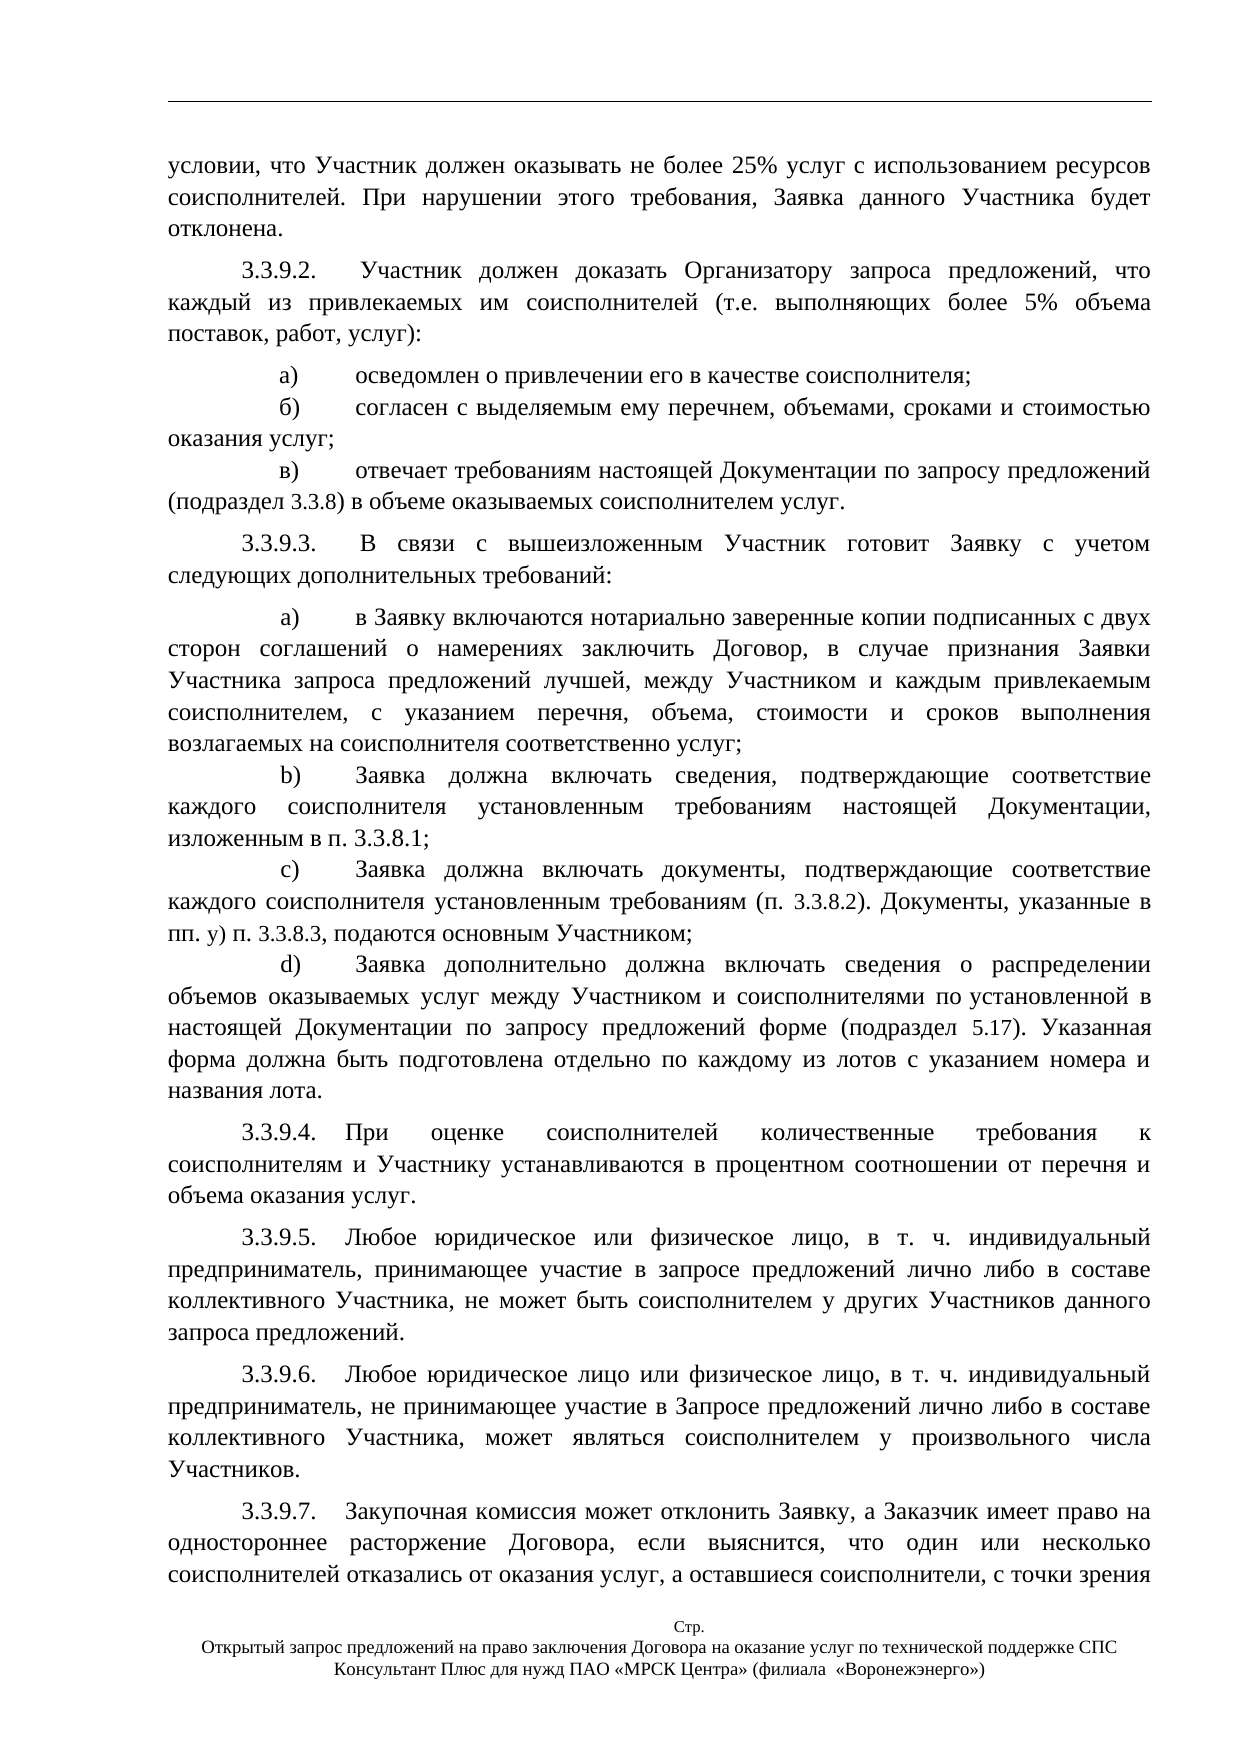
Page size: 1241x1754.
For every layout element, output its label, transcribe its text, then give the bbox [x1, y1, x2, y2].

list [168, 1496, 1152, 1588]
list Заявка дополнительно должна включать сведения о распределении объемов оказываемых услуг между Участником и соисполнителями по установленной в настоящей Документации по запросу предложений форме (подраздел 5.17). Указанная форма должна быть подготовлена отдельно по каждому из лотов с указанием номера и названия лота. [168, 949, 1152, 1104]
list отвечает требованиям настоящей Документации по запросу предложений (подраздел 3.3.8) в объеме оказываемых соисполнителем услуг. [168, 455, 1152, 515]
list Заявка должна включать документы, подтверждающие соответствие каждого соисполнителя установленным требованиям (п. 3.3.8.2). Документы, указанные в пп. у) п. 3.3.8.3, подаются основным Участником; [168, 854, 1152, 946]
list Любое юридическое или физическое лицо, в т. ч. индивидуальный предприниматель, принимающее участие в запросе предложений лично либо в составе коллективного Участника, не может быть соисполнителем у других Участников данного запроса предложений. [168, 1222, 1152, 1346]
list В связи с вышеизложенным Участник готовит Заявку с учетом следующих дополнительных требований: [168, 528, 1152, 589]
list осведомлен о привлечении его в качестве соисполнителя; [168, 360, 1152, 389]
list Любое юридическое лицо или физическое лицо, в т. ч. индивидуальный предприниматель, не принимающее участие в Запросе предложений лично либо в составе коллективного Участника, может являться соисполнителем у произвольного числа Участников. [168, 1359, 1152, 1483]
list Заявка должна включать сведения, подтверждающие соответствие каждого соисполнителя установленным требованиям настоящей Документации, изложенным в п. 3.3.8.1; [168, 760, 1152, 852]
list Участник должен доказать Организатору запроса предложений, что каждый из привлекаемых им соисполнителей (т.е. выполняющих более 5% объема поставок, работ, услуг): [168, 255, 1152, 347]
list согласен с выделяемым ему перечнем, объемами, сроками и стоимостью оказания услуг; [168, 392, 1152, 452]
list в Заявку включаются нотариально заверенные копии подписанных с двух сторон соглашений о намерениях заключить Договор, в случае признания Заявки Участника запроса предложений лучшей, между Участником и каждым привлекаемым соисполнителем, с указанием перечня, объема, стоимости и сроков выполнения возлагаемых на соисполнителя соответственно услуг; [168, 602, 1152, 757]
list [168, 150, 1152, 242]
list При оценке соисполнителей количественные требования к соисполнителям и Участнику устанавливаются в процентном соотношении от перечня и объема оказания услуг. [168, 1117, 1152, 1209]
